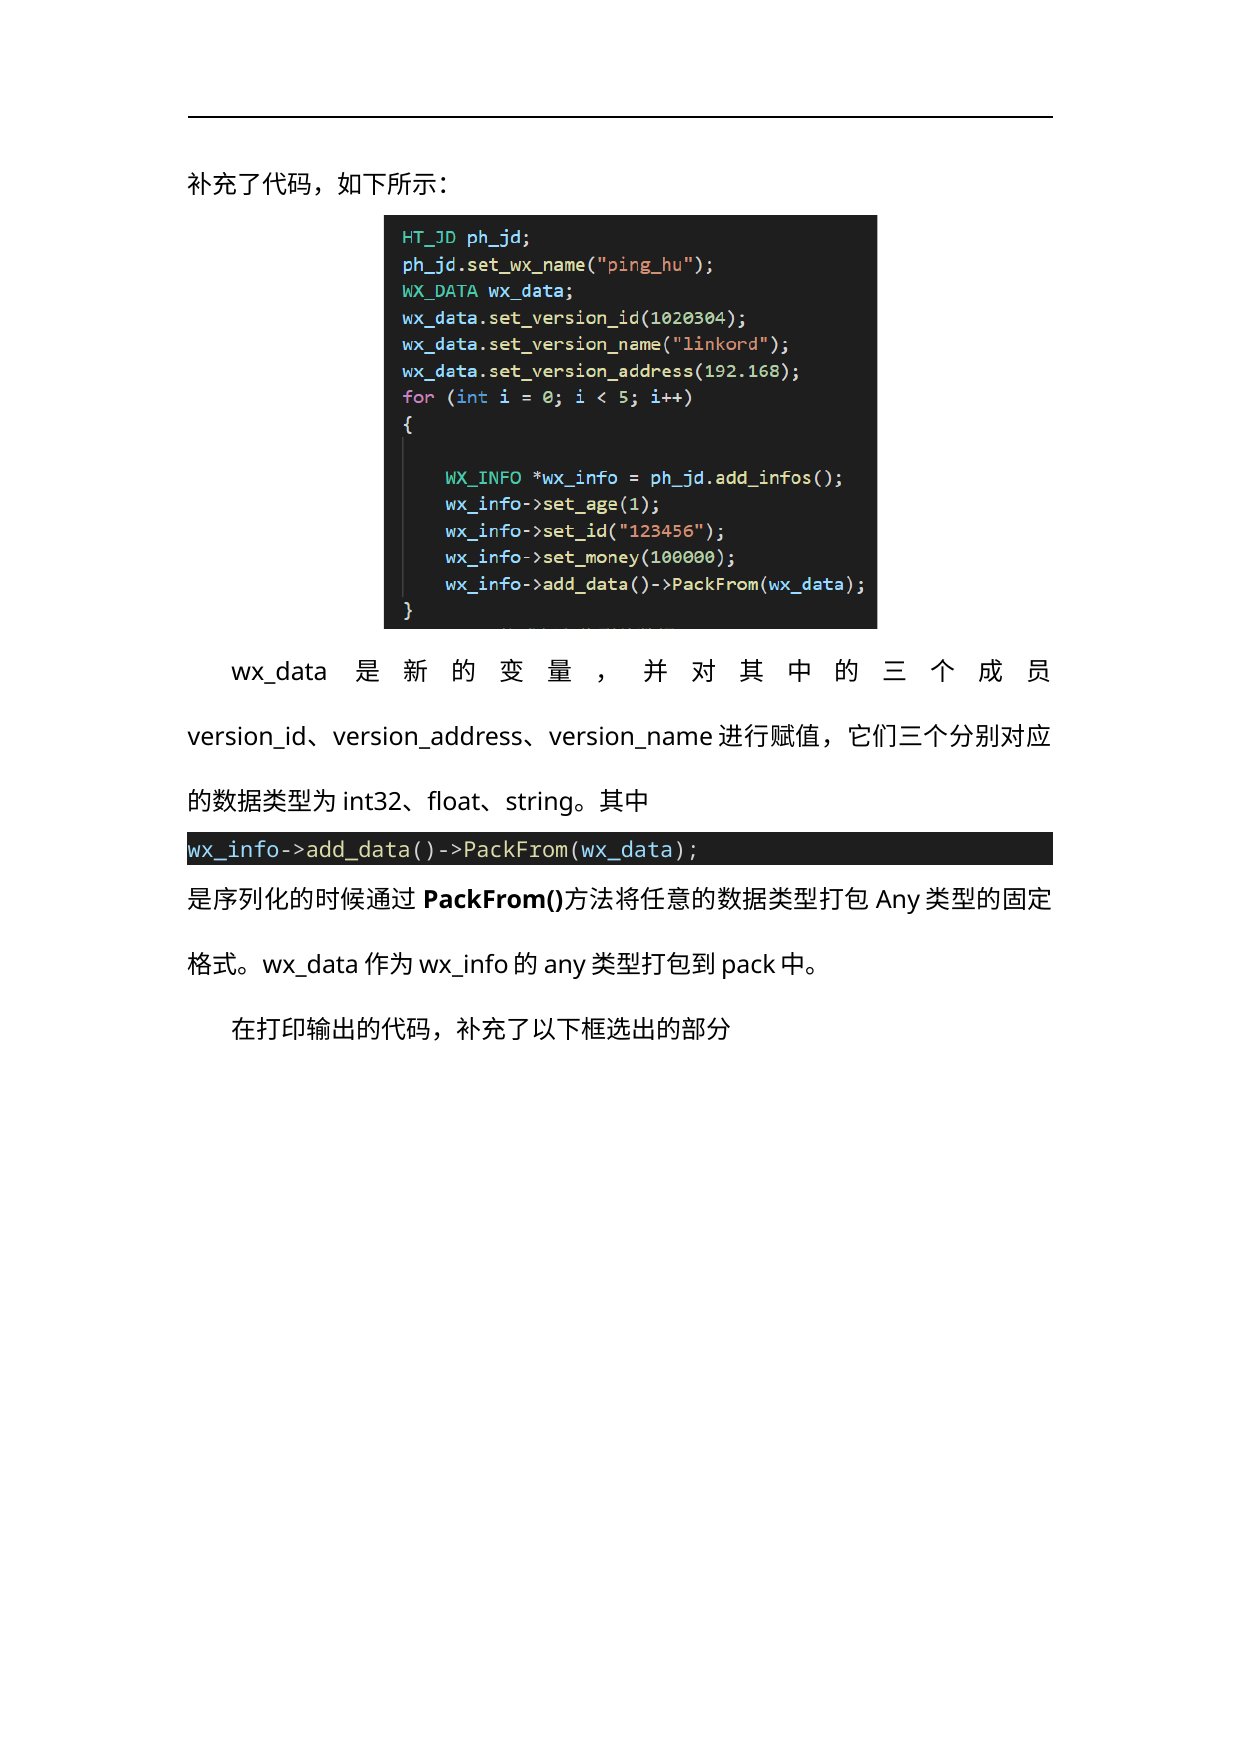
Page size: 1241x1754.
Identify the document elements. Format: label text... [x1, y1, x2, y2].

text wx_info->add_data()->PackFrom(wx_data); [187, 832, 1053, 865]
picture [383, 215, 878, 629]
text wx_data是新的变量，并对其中的三个成员version_id、version_address、version_name进行赋值，它们三个分别对应的数据类型为int32、float、string。其中 [187, 637, 1053, 832]
text 是序列化的时候通过PackFrom()方法将任意的数据类型打包Any类型的固定格式。wx_data作为wx_info的any类型打包到pack中。 [187, 865, 1053, 995]
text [187, 150, 1053, 215]
text 在打印输出的代码，补充了以下框选出的部分 [187, 995, 1053, 1060]
